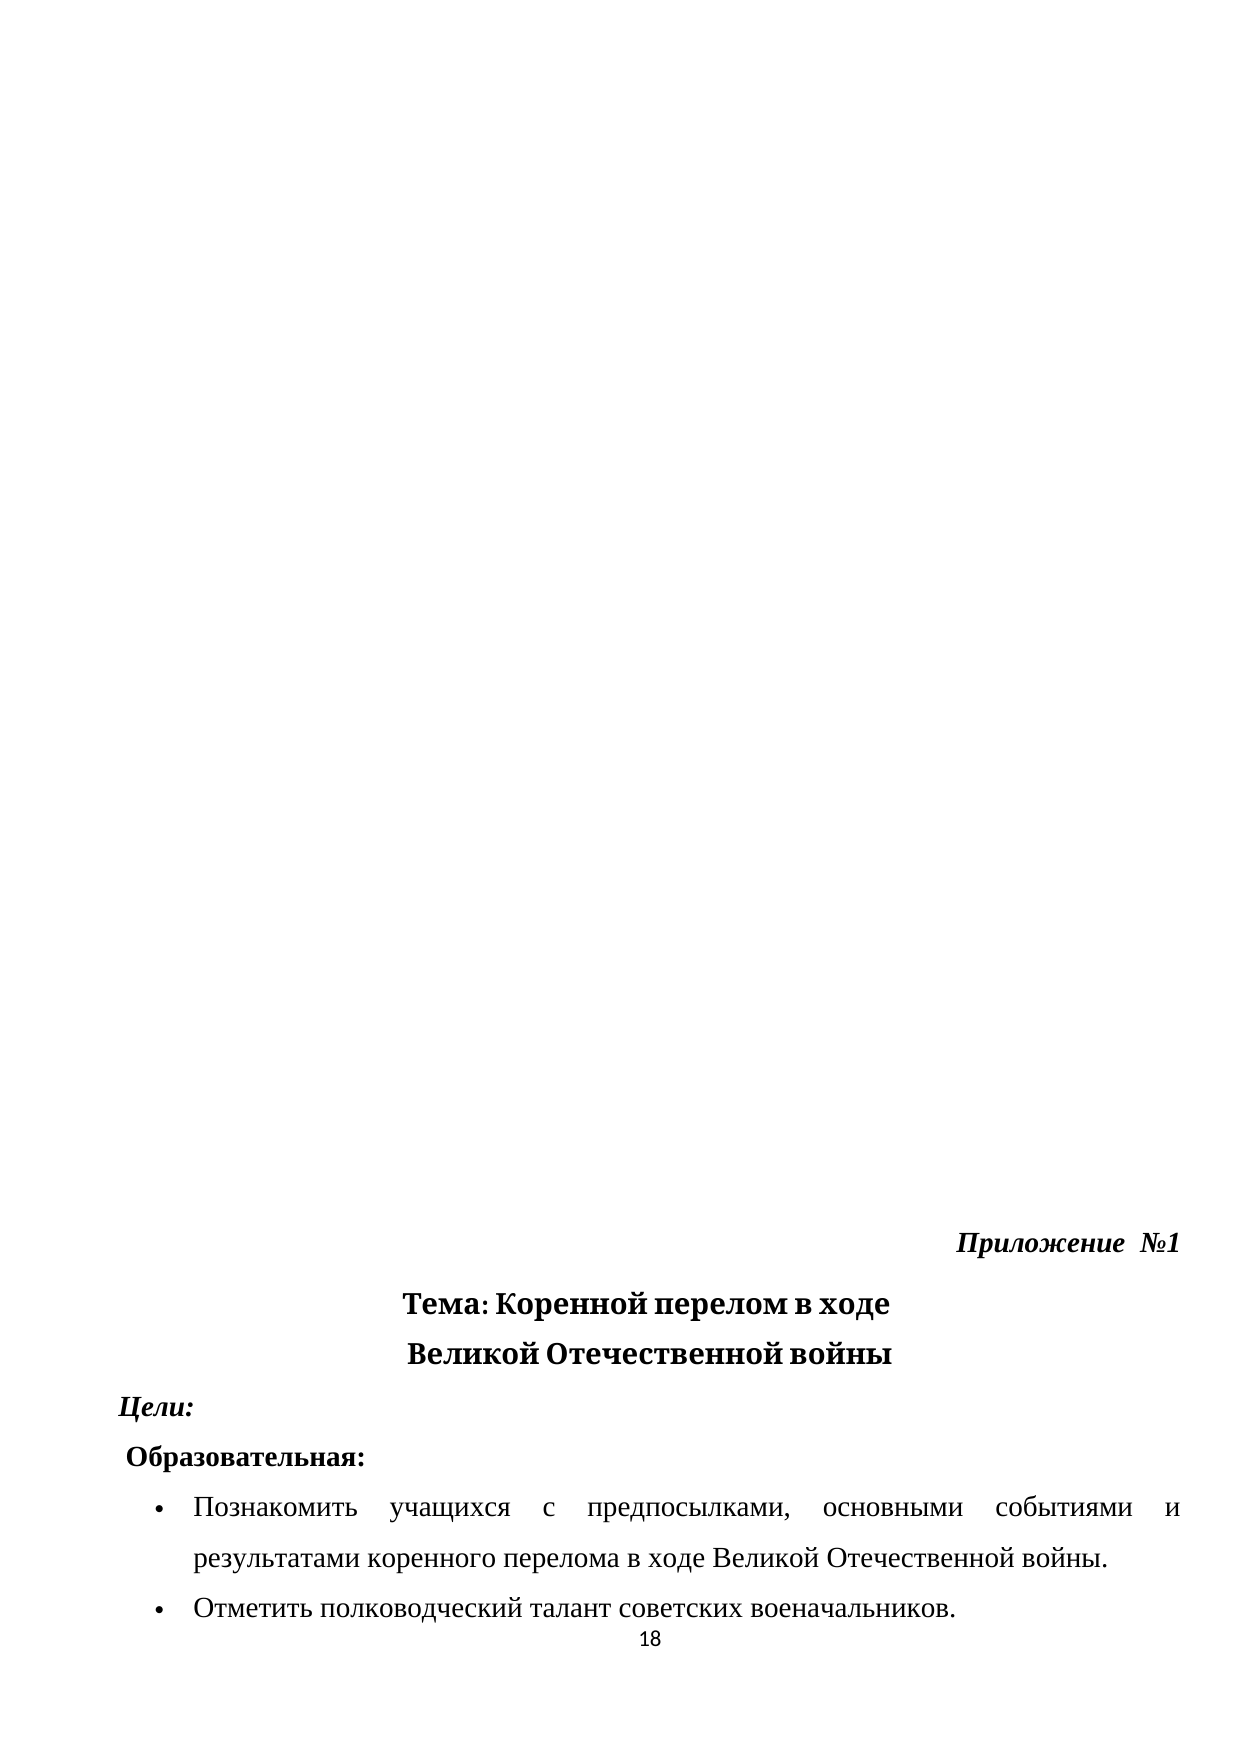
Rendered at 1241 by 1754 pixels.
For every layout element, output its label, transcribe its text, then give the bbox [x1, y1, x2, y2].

list Познакомить учащихся с предпосылками, основными событиями и результатами коренного перелома в ходе Великой Отечественной войны. [156, 1489, 1181, 1573]
text Образовательная: [118, 1439, 1181, 1473]
text Приложение №1 [118, 1225, 1181, 1259]
subtitle Тема: Коренной перелом в ходе Великой Отечественной войны [118, 1288, 1181, 1372]
text Цели: [118, 1389, 1181, 1422]
list Отметить полководческий талант советских военачальников. [156, 1590, 1181, 1623]
